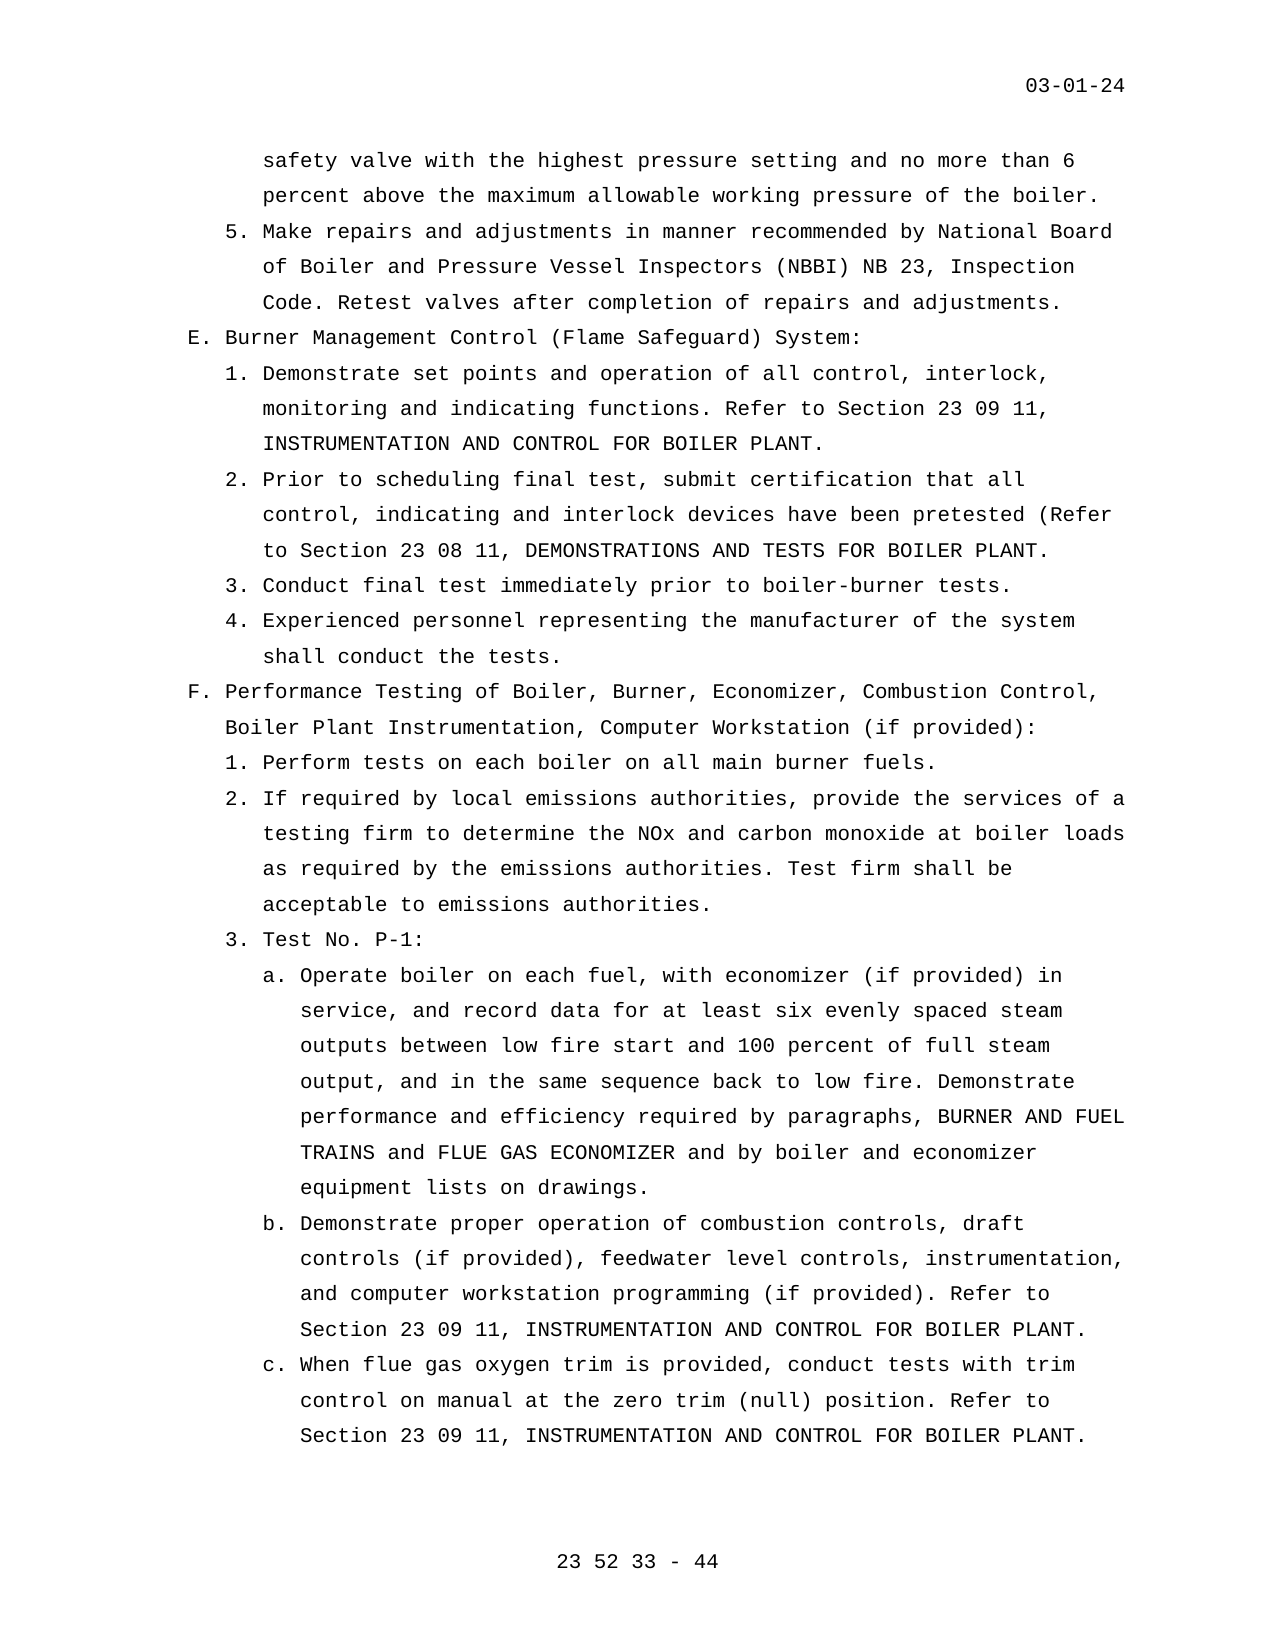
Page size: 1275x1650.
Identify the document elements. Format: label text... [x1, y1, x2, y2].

text When flue gas oxygen trim is provided, conduct tests with trim control on manual at the zero trim (null) position. Refer to Section 23 09 11, INSTRUMENTATION AND CONTROL FOR BOILER PLANT. [262, 1354, 1125, 1449]
text If required by local emissions authorities, provide the services of a testing firm to determine the NOx and carbon monoxide at boiler loads as required by the emissions authorities. Test firm shall be acceptable to emissions authorities. [225, 787, 1125, 917]
text Demonstrate set points and operation of all control, interlock, monitoring and indicating functions. Refer to Section 23 09 11, INSTRUMENTATION AND CONTROL FOR BOILER PLANT. [225, 362, 1125, 457]
text Test No. P-1: [225, 929, 1125, 953]
text Operate boiler on each fuel, with economizer (if provided) in service, and record data for at least six evenly spaced steam outputs between low fire start and 100 percent of full steam output, and in the same sequence back to low fire. Demonstrate performance and efficiency required by paragraphs, BURNER AND FUEL TRAINS and FLUE GAS ECONOMIZER and by boiler and economizer equipment lists on drawings. [262, 964, 1125, 1201]
text Experienced personnel representing the manufacturer of the system shall conduct the tests. [225, 610, 1125, 669]
text Make repairs and adjustments in manner recommended by National Board of Boiler and Pressure Vessel Inspectors (NBBI) NB 23, Inspection Code. Retest valves after completion of repairs and adjustments. [225, 221, 1125, 315]
text Burner Management Control (Flame Safeguard) System: [187, 327, 1125, 351]
text Prior to scheduling final test, submit certification that all control, indicating and interlock devices have been pretested (Refer to Section 23 08 11, DEMONSTRATIONS AND TESTS FOR BOILER PLANT. [225, 469, 1125, 563]
text Performance Testing of Boiler, Burner, Economizer, Combustion Control, Boiler Plant Instrumentation, Computer Workstation (if provided): [187, 681, 1125, 740]
text Conduct final test immediately prior to boiler-burner tests. [225, 575, 1125, 599]
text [225, 150, 1125, 209]
text Demonstrate proper operation of combustion controls, draft controls (if provided), feedwater level controls, instrumentation, and computer workstation programming (if provided). Refer to Section 23 09 11, INSTRUMENTATION AND CONTROL FOR BOILER PLANT. [262, 1212, 1125, 1342]
text Perform tests on each boiler on all main burner fuels. [225, 752, 1125, 776]
